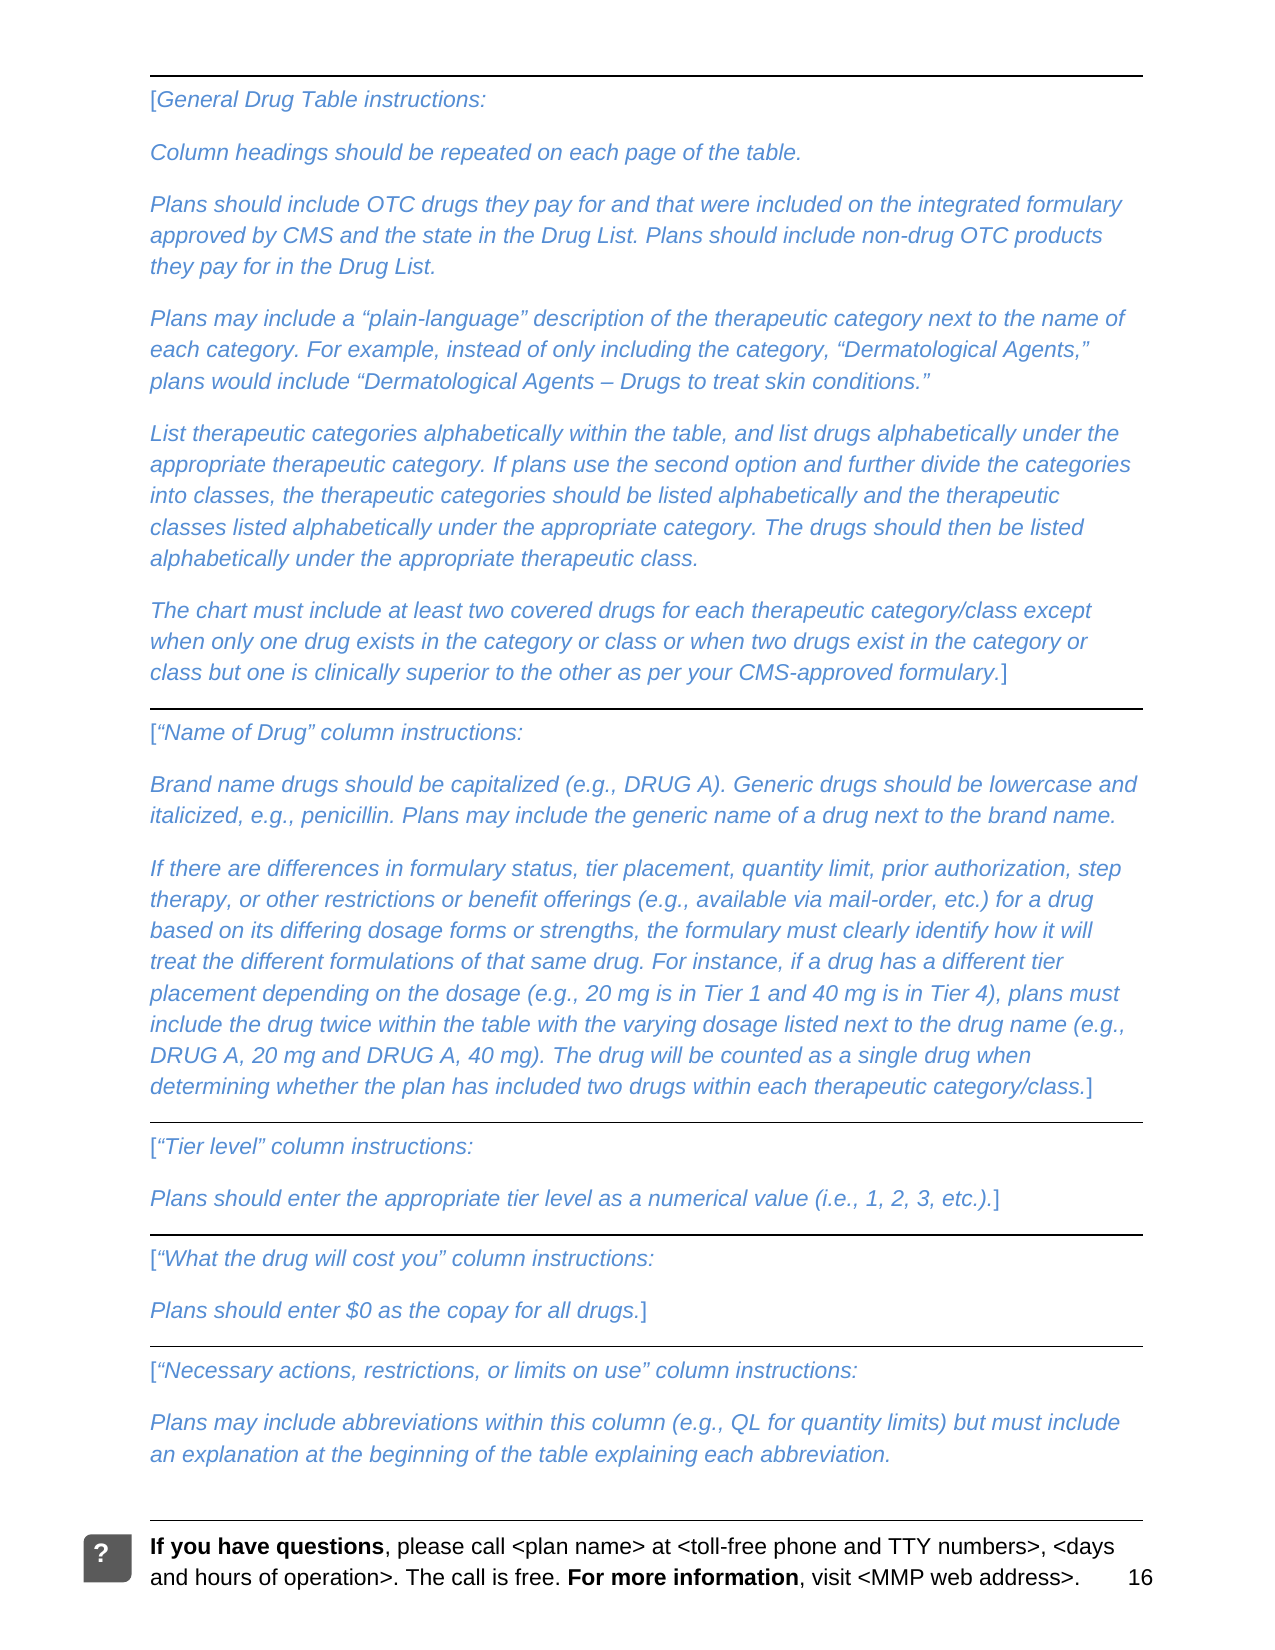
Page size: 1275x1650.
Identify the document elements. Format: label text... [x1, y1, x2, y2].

text Column headings should be repeated on each page of the table. [150, 135, 1143, 166]
text Plans should enter the appropriate tier level as a numerical value (i.e., 1, 2, 3, etc.).] [150, 1182, 1143, 1213]
text [“Name of Drug” column instructions: [150, 710, 1143, 747]
text [General Drug Table instructions: [150, 77, 1143, 114]
text Plans should include OTC drugs they pay for and that were included on the integrated formulary approved by CMS and the state in the Drug List. Plans should include non-drug OTC products they pay for in the Drug List. [150, 187, 1143, 281]
text Plans may include a “plain-language” description of the therapeutic category next to the name of each category. For example, instead of only including the category, “Dermatological Agents,” plans would include “Dermatological Agents – Drugs to treat skin conditions.” [150, 302, 1143, 395]
text List therapeutic categories alphabetically within the table, and list drugs alphabetically under the appropriate therapeutic category. If plans use the second option and further divide the categories into classes, the therapeutic categories should be listed alphabetically and the therapeutic classes listed alphabetically under the appropriate category. The drugs should then be listed alphabetically under the appropriate therapeutic class. [150, 416, 1143, 572]
text Brand name drugs should be capitalized (e.g., DRUG A). Generic drugs should be lowercase and italicized, e.g., penicillin. Plans may include the generic name of a drug next to the brand name. [150, 768, 1143, 830]
text [“Necessary actions, restrictions, or limits on use” column instructions: [150, 1347, 1143, 1385]
text [“Tier level” column instructions: [150, 1123, 1143, 1161]
text [“What the drug will cost you” column instructions: [150, 1236, 1143, 1273]
text Plans may include abbreviations within this column (e.g., QL for quantity limits) but must include an explanation at the beginning of the table explaining each abbreviation. [150, 1406, 1143, 1468]
text Plans should enter $0 as the copay for all drugs.] [150, 1294, 1143, 1325]
text If there are differences in formulary status, tier placement, quantity limit, prior authorization, step therapy, or other restrictions or benefit offerings (e.g., available via mail-order, etc.) for a drug based on its differing dosage forms or strengths, the formulary must clearly identify how it will treat the different formulations of that same drug. For instance, if a drug has a different tier placement depending on the dosage (e.g., 20 mg is in Tier 1 and 40 mg is in Tier 4), plans must include the drug twice within the table with the varying dosage listed next to the drug name (e.g., DRUG A, 20 mg and DRUG A, 40 mg). The drug will be counted as a single drug when determining whether the plan has included two drugs within each therapeutic category/class.] [150, 851, 1143, 1101]
text The chart must include at least two covered drugs for each therapeutic category/class except when only one drug exists in the category or class or when two drugs exist in the category or class but one is clinically superior to the other as per your CMS-approved formulary.] [150, 593, 1143, 687]
